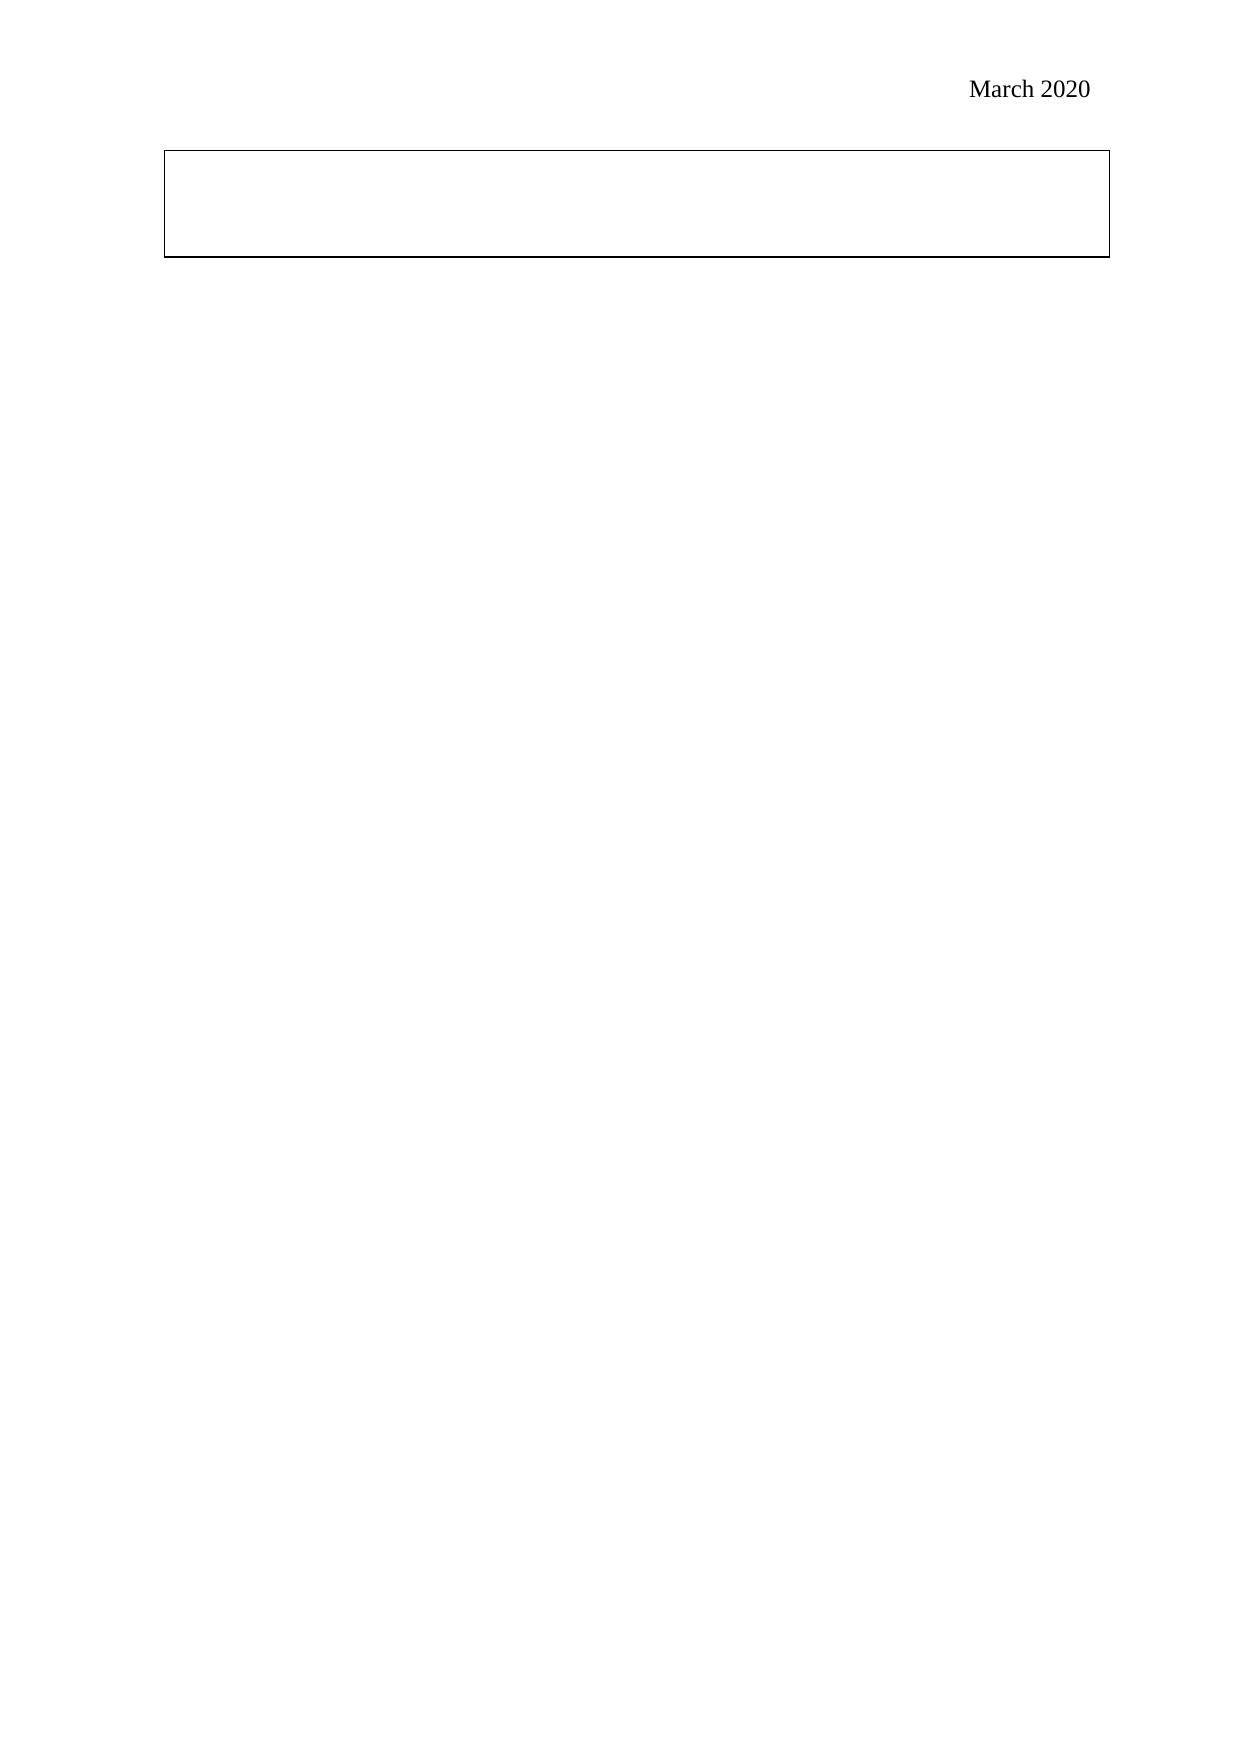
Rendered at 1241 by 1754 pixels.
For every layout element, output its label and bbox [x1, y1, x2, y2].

table_header [165, 151, 1109, 256]
